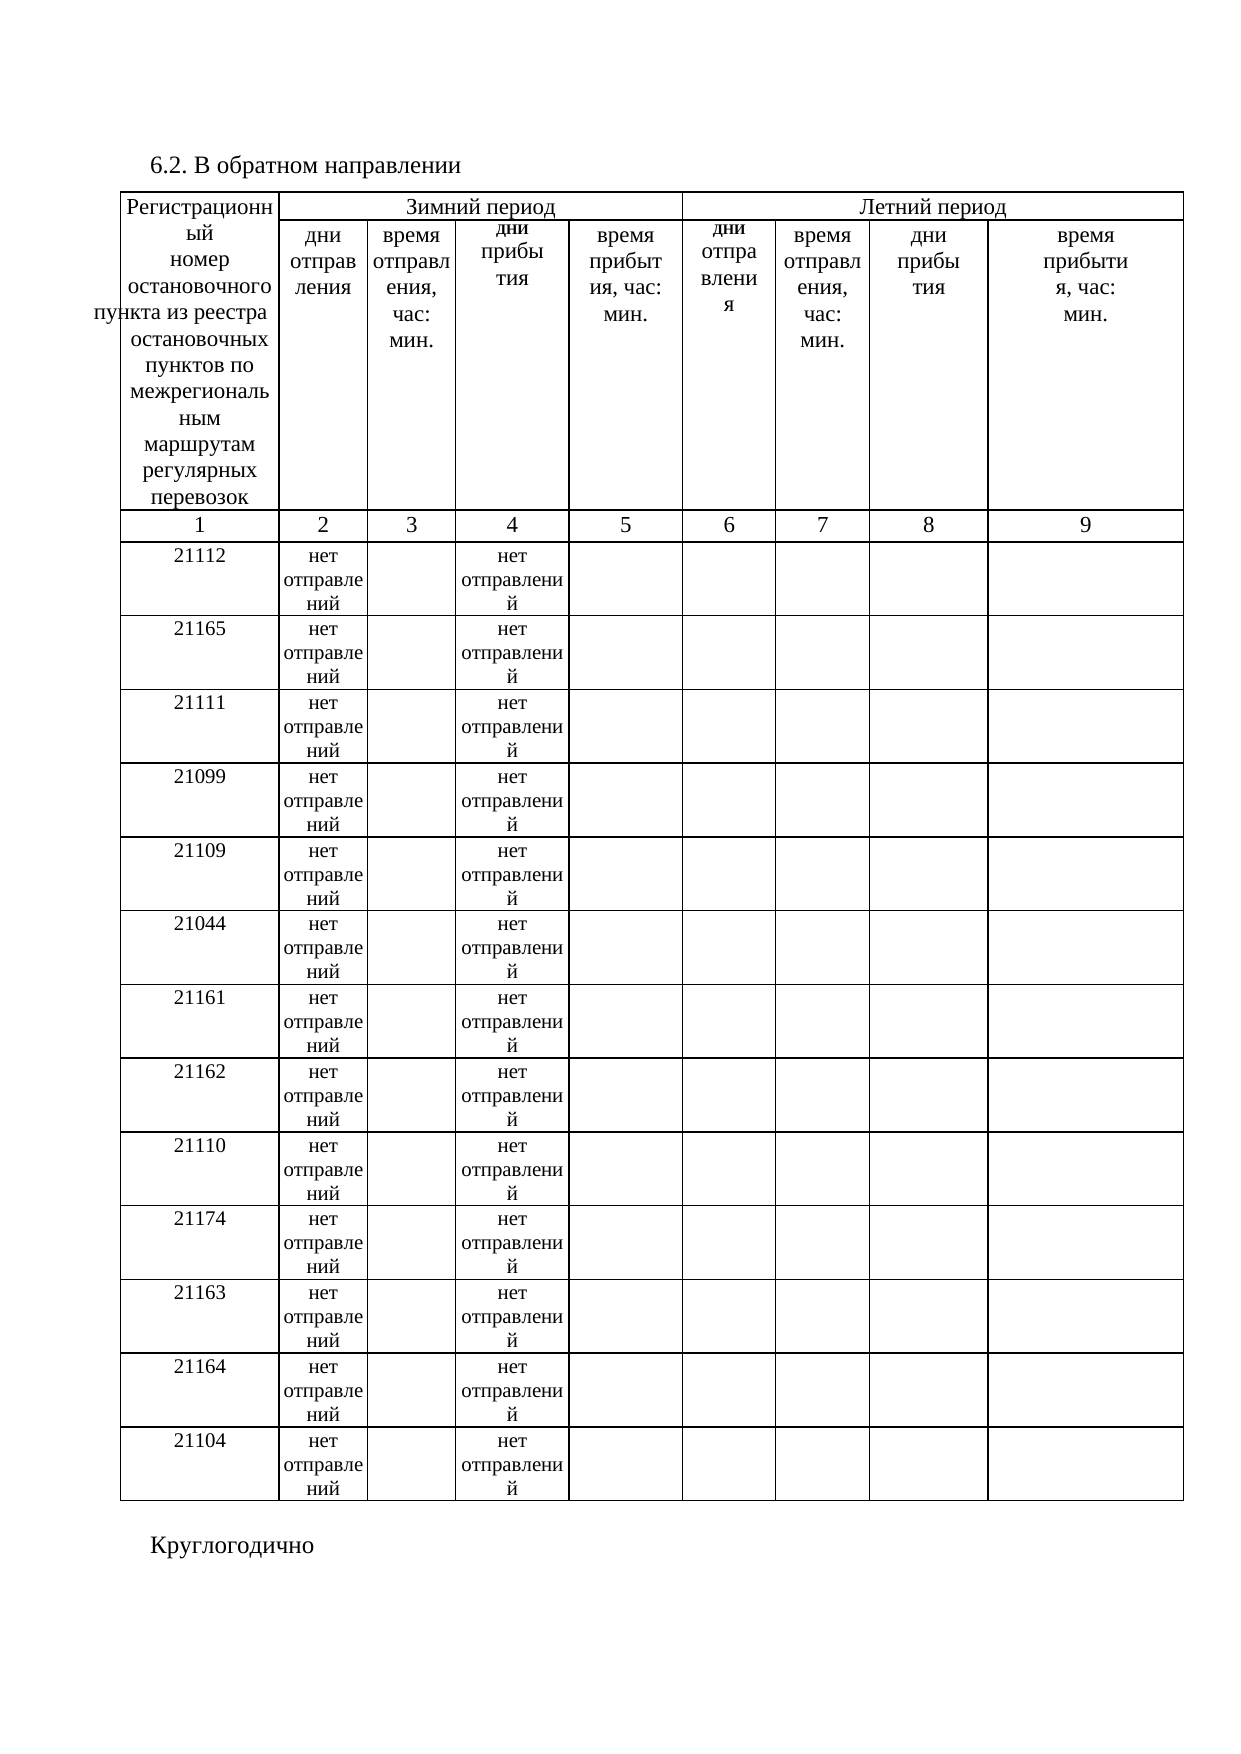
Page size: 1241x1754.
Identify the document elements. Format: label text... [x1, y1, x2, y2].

table_cell [989, 985, 1183, 1057]
table_cell нет отправлений [280, 1133, 367, 1205]
table_cell [776, 1059, 869, 1131]
table_cell [776, 1428, 869, 1500]
table_cell нет отправлений [280, 543, 367, 615]
table_cell 21109 [121, 838, 278, 910]
table_cell [989, 543, 1183, 615]
table_cell нет отправлений [280, 985, 367, 1057]
table_cell [368, 1206, 455, 1278]
table_cell [870, 690, 987, 762]
table_cell [683, 911, 775, 983]
table_cell нет отправлений [280, 1428, 367, 1500]
table_cell 21164 [121, 1354, 278, 1426]
table_cell нет отправлений [456, 911, 568, 983]
table_cell [368, 543, 455, 615]
table_cell [989, 1428, 1183, 1500]
table_cell [683, 985, 775, 1057]
table_cell [989, 616, 1183, 688]
table_cell [570, 1059, 682, 1131]
table_cell [989, 911, 1183, 983]
table_cell 21099 [121, 764, 278, 836]
table_cell [570, 1133, 682, 1205]
table_cell [683, 1280, 775, 1352]
table_cell нет отправлений [280, 1059, 367, 1131]
table_cell [870, 1133, 987, 1205]
table_cell нет отправлений [280, 1206, 367, 1278]
table_cell [368, 1354, 455, 1426]
table_cell нет отправлений [456, 764, 568, 836]
table_cell время прибыт ия, час: мин. [570, 221, 682, 509]
table_cell нет отправлений [280, 764, 367, 836]
table_cell нет отправлений [456, 616, 568, 688]
table_header Зимний период [280, 193, 682, 219]
table_cell 21104 [121, 1428, 278, 1500]
table_cell [570, 1354, 682, 1426]
table_cell 4 [456, 511, 568, 541]
table_cell ДНИ отпра влени я [683, 221, 775, 509]
table_cell [776, 911, 869, 983]
table_header Регистрационный номер остановочного пункта из реестра остановочных пунктов по межрегиональным маршрутам регулярных перевозок [121, 193, 278, 509]
table_cell [776, 543, 869, 615]
table_cell [989, 1280, 1183, 1352]
table_cell [870, 1059, 987, 1131]
table_cell нет отправлений [456, 690, 568, 762]
table_cell [870, 911, 987, 983]
table_cell [870, 764, 987, 836]
table_cell 21044 [121, 911, 278, 983]
table_cell [683, 543, 775, 615]
table_cell нет отправлений [280, 1354, 367, 1426]
table_cell [870, 1206, 987, 1278]
table_cell [570, 1280, 682, 1352]
table_cell [776, 985, 869, 1057]
table_cell [368, 764, 455, 836]
table_cell [776, 838, 869, 910]
table_cell 7 [776, 511, 869, 541]
table_cell [870, 985, 987, 1057]
table_cell дни прибы тия [870, 221, 987, 509]
table_cell [776, 1206, 869, 1278]
table_cell [368, 690, 455, 762]
table_cell [870, 543, 987, 615]
table_cell нет отправлений [280, 838, 367, 910]
table_cell [776, 616, 869, 688]
table_cell [683, 1206, 775, 1278]
table_cell время отправл ения, час: мин. [368, 221, 455, 509]
table_cell ДНИ прибы тия [456, 221, 568, 509]
table_cell [570, 911, 682, 983]
table_cell 21165 [121, 616, 278, 688]
table_cell 21111 [121, 690, 278, 762]
table_cell [989, 1059, 1183, 1131]
table_cell время отправл ения, час: мин. [776, 221, 869, 509]
table_cell [870, 616, 987, 688]
table_cell [683, 1428, 775, 1500]
table_cell [368, 1428, 455, 1500]
table_cell [570, 616, 682, 688]
table_cell [989, 1133, 1183, 1205]
table_cell 1 [121, 511, 278, 541]
table_cell нет отправлений [280, 690, 367, 762]
table_cell [368, 838, 455, 910]
table_cell 21161 [121, 985, 278, 1057]
table_cell [683, 616, 775, 688]
table_cell [683, 838, 775, 910]
table_cell [570, 1428, 682, 1500]
table_cell [989, 1354, 1183, 1426]
table_cell нет отправлений [280, 616, 367, 688]
table_cell нет отправлений [456, 838, 568, 910]
table_cell [683, 690, 775, 762]
table_cell нет отправлений [456, 1280, 568, 1352]
table_cell 21162 [121, 1059, 278, 1131]
table_cell нет отправлений [280, 1280, 367, 1352]
table_cell нет отправлений [456, 543, 568, 615]
table_cell [368, 1059, 455, 1131]
table_cell [989, 838, 1183, 910]
table_cell [683, 764, 775, 836]
table_cell нет отправлений [456, 1133, 568, 1205]
table_cell [683, 1133, 775, 1205]
table_cell [570, 838, 682, 910]
table_cell нет отправлений [456, 1206, 568, 1278]
table_cell [776, 1133, 869, 1205]
table_cell [570, 690, 682, 762]
table_cell 2 [280, 511, 367, 541]
table_cell [989, 764, 1183, 836]
table_cell 21163 [121, 1280, 278, 1352]
table_cell [570, 1206, 682, 1278]
table_cell 5 [570, 511, 682, 541]
table_cell [570, 543, 682, 615]
table_cell [776, 764, 869, 836]
table_cell 21112 [121, 543, 278, 615]
table_cell нет отправлений [280, 911, 367, 983]
table_cell [989, 1206, 1183, 1278]
table_cell нет отправлений [456, 985, 568, 1057]
table_cell время прибыти я, час: мин. [989, 221, 1183, 509]
table_cell 8 [870, 511, 987, 541]
table_cell [683, 1354, 775, 1426]
table_cell [368, 985, 455, 1057]
table_cell [870, 1354, 987, 1426]
table_cell [870, 838, 987, 910]
table_cell нет отправлений [456, 1059, 568, 1131]
table_cell [776, 1280, 869, 1352]
table_cell [570, 985, 682, 1057]
text Круглогодично [150, 1530, 1090, 1559]
table_cell [570, 764, 682, 836]
table_cell [870, 1280, 987, 1352]
table_cell 3 [368, 511, 455, 541]
table_cell [776, 690, 869, 762]
table_cell 9 [989, 511, 1183, 541]
table_cell [368, 911, 455, 983]
table_cell [776, 1354, 869, 1426]
table_cell [683, 1059, 775, 1131]
table_cell нет отправлений [456, 1354, 568, 1426]
table_cell [368, 1280, 455, 1352]
table_cell 21174 [121, 1206, 278, 1278]
table_cell [989, 690, 1183, 762]
table_cell нет отправлений [456, 1428, 568, 1500]
table_cell дни отправ ления [280, 221, 367, 509]
table_cell [368, 1133, 455, 1205]
text 6.2. В обратном направлении [150, 150, 1090, 179]
table_cell [368, 616, 455, 688]
table_header Летний период [683, 193, 1183, 219]
table_cell 6 [683, 511, 775, 541]
table_cell [870, 1428, 987, 1500]
table_cell 21110 [121, 1133, 278, 1205]
